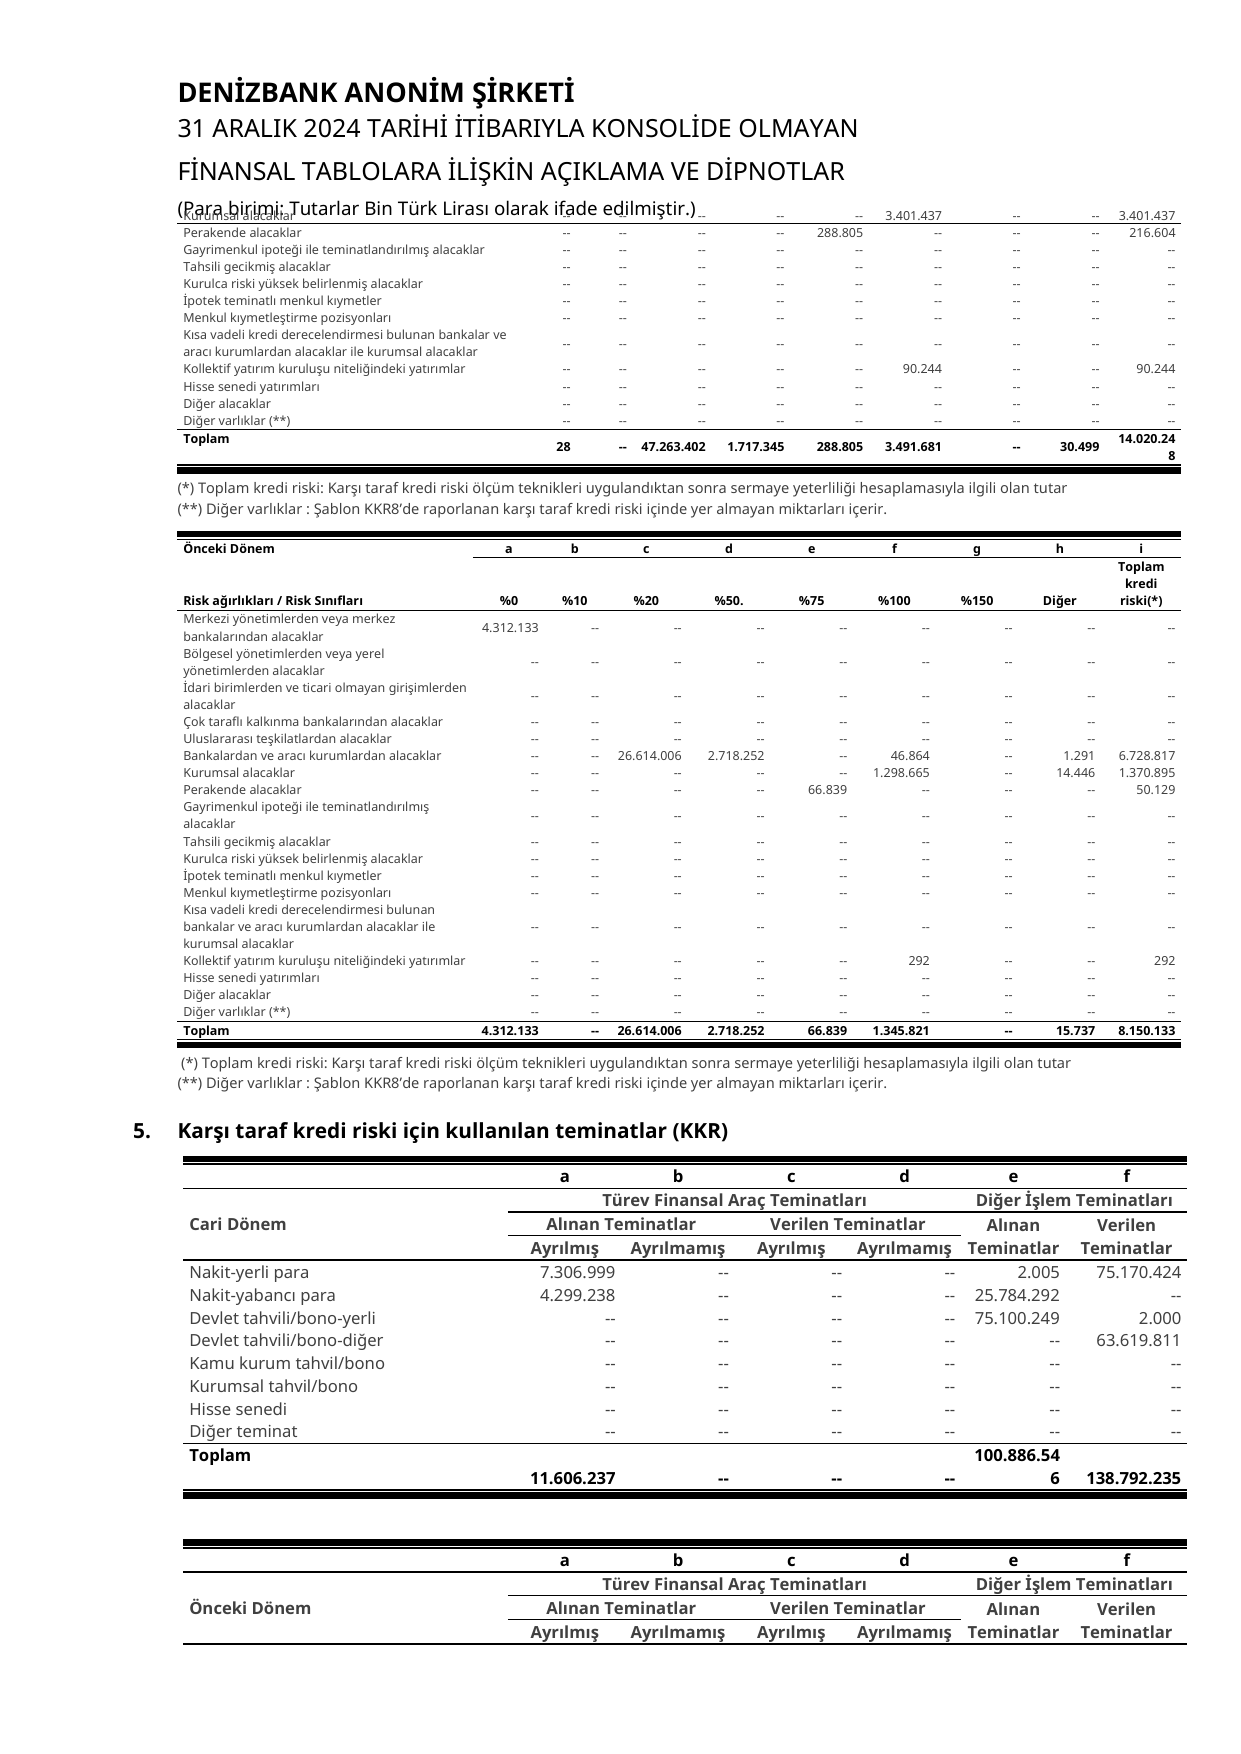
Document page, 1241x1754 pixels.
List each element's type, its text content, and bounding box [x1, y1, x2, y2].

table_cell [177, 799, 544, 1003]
list (**) Diğer varlıklar : Şablon KKR8’de raporlanan karşı taraf kredi riski içinde yer almayan miktarları içerir. [177, 1073, 1181, 1093]
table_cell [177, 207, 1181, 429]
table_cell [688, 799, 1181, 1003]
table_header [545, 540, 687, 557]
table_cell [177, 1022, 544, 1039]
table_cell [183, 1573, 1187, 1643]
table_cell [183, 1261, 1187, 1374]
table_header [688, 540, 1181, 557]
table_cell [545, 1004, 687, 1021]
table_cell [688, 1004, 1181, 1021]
text (*) Toplam kredi riski: Karşı taraf kredi riski ölçüm teknikleri uygulandıktan sonra sermaye yeterliliği hesaplamasıyla ilgili olan tutar [177, 1048, 1181, 1073]
list Karşı taraf kredi riski için kullanılan teminatlar (KKR) [133, 1118, 1181, 1143]
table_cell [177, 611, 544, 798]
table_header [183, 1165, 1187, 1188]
text (*) Toplam kredi riski: Karşı taraf kredi riski ölçüm teknikleri uygulandıktan sonra sermaye yeterliliği hesaplamasıyla ilgili olan tutar [177, 474, 1181, 498]
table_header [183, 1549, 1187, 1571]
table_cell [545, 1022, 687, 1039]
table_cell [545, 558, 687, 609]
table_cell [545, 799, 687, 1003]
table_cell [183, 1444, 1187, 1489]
list (**) Diğer varlıklar : Şablon KKR8’de raporlanan karşı taraf kredi riski içinde yer almayan miktarları içerir. [177, 498, 1181, 518]
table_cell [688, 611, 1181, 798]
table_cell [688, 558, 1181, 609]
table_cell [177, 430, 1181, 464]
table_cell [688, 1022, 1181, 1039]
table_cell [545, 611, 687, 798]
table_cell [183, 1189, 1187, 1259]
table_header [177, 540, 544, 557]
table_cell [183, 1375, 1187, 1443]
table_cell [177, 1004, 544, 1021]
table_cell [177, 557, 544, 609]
